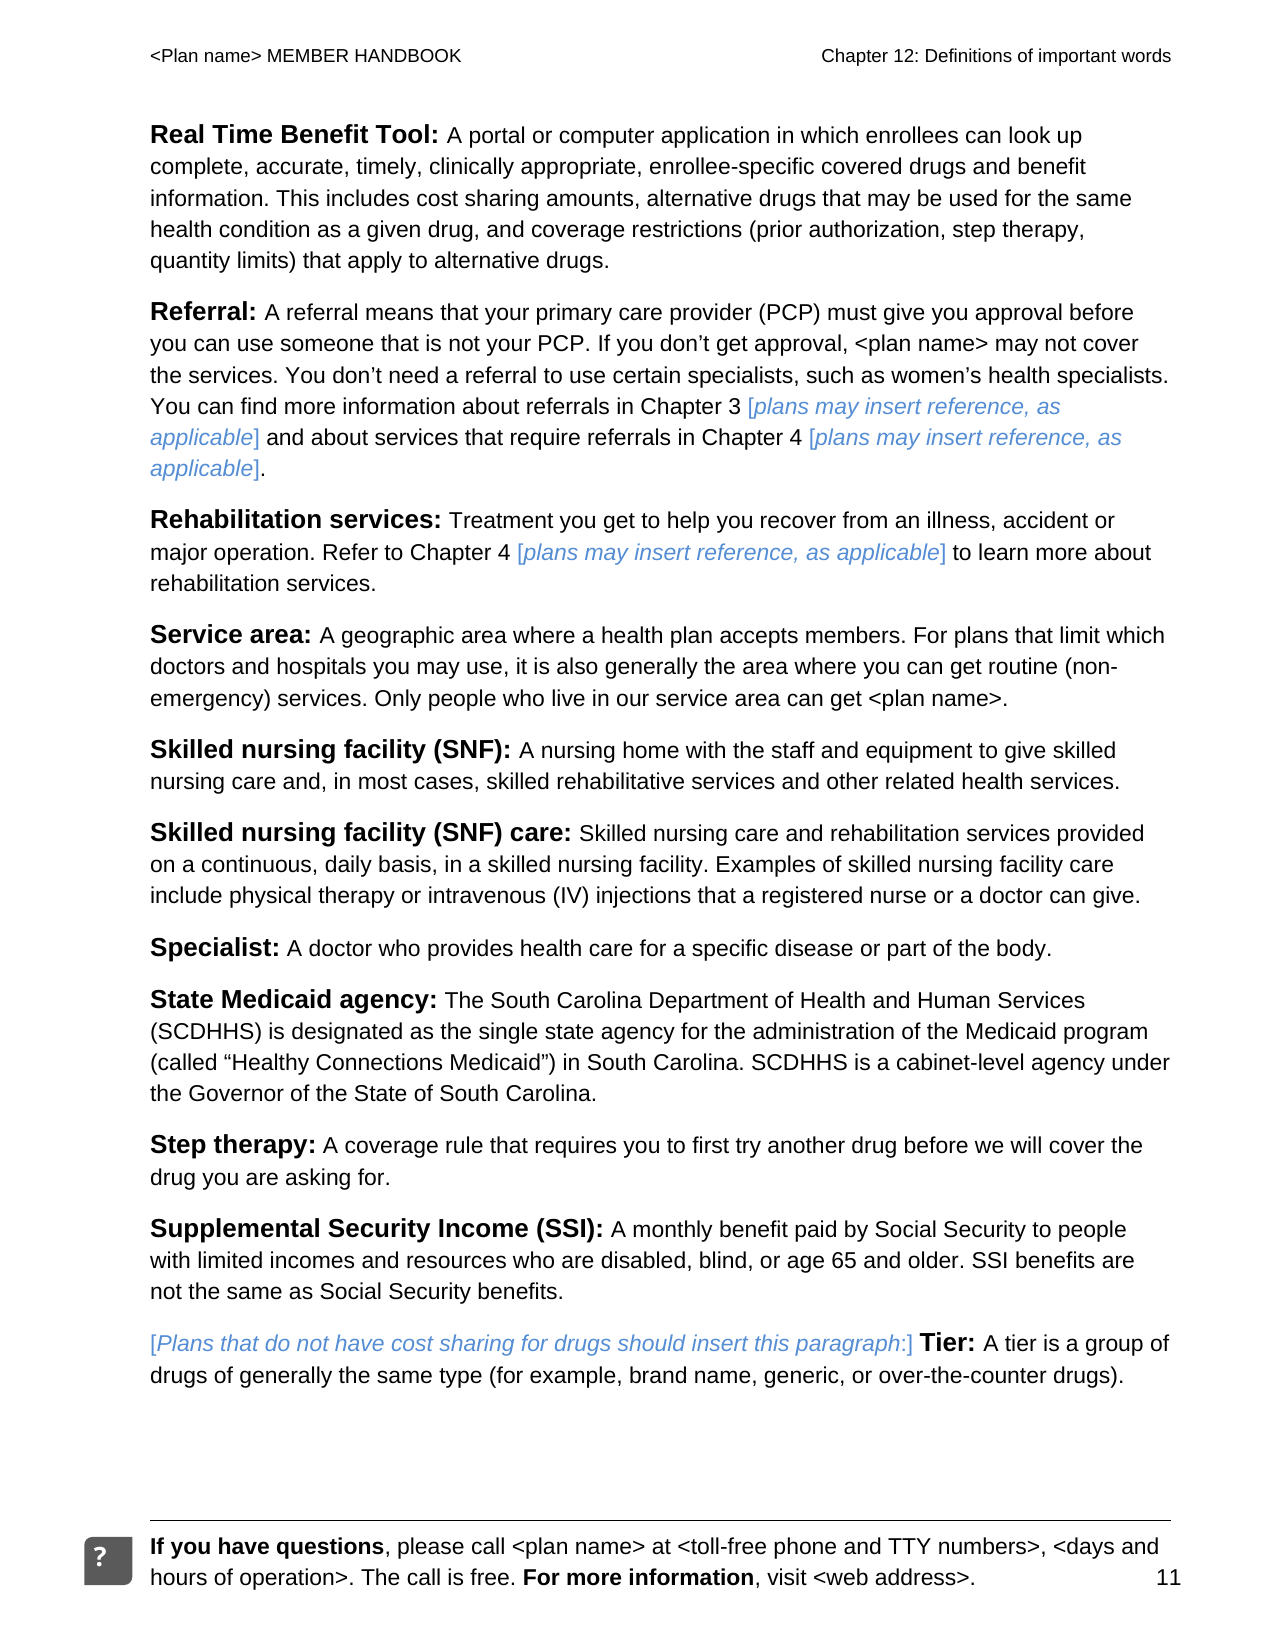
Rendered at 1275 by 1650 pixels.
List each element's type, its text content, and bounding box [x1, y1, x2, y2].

subtitle Real Time Benefit Tool: A portal or computer application in which enrollees can look up complete, accurate, timely, clinically appropriate, enrollee-specific covered drugs and benefit information. This includes cost sharing amounts, alternative drugs that may be used for the same health condition as a given drug, and coverage restrictions (prior authorization, step therapy, quantity limits) that apply to alternative drugs. [150, 118, 1171, 275]
subtitle Specialist: A doctor who provides health care for a specific disease or part of the body. [150, 931, 1171, 962]
subtitle Service area: A geographic area where a health plan accepts members. For plans that limit which doctors and hospitals you may use, it is also generally the area where you can get routine (non-emergency) services. Only people who live in our service area can get <plan name>. [150, 618, 1171, 712]
subtitle Skilled nursing facility (SNF) care: Skilled nursing care and rehabilitation services provided on a continuous, daily basis, in a skilled nursing facility. Examples of skilled nursing facility care include physical therapy or intravenous (IV) injections that a registered nurse or a doctor can give. [150, 816, 1171, 910]
subtitle Supplemental Security Income (SSI): A monthly benefit paid by Social Security to people with limited incomes and resources who are disabled, blind, or age 65 and older. SSI benefits are not the same as Social Security benefits. [150, 1212, 1171, 1306]
subtitle Step therapy: A coverage rule that requires you to first try another drug before we will cover the drug you are asking for. [150, 1129, 1171, 1191]
subtitle Skilled nursing facility (SNF): A nursing home with the staff and equipment to give skilled nursing care and, in most cases, skilled rehabilitative services and other related health services. [150, 733, 1171, 796]
subtitle State Medicaid agency: The South Carolina Department of Health and Human Services (SCDHHS) is designated as the single state agency for the administration of the Medicaid program (called “Healthy Connections Medicaid”) in South Carolina. SCDHHS is a cabinet-level agency under the Governor of the State of South Carolina. [150, 983, 1171, 1108]
subtitle [Plans that do not have cost sharing for drugs should insert this paragraph:] Tier: A tier is a group of drugs of generally the same type (for example, brand name, generic, or over-the-counter drugs). [150, 1327, 1171, 1389]
subtitle Rehabilitation services: Treatment you get to help you recover from an illness, accident or major operation. Refer to Chapter 4 [plans may insert reference, as applicable] to learn more about rehabilitation services. [150, 504, 1171, 598]
subtitle Referral: A referral means that your primary care provider (PCP) must give you approval before you can use someone that is not your PCP. If you don’t get approval, <plan name> may not cover the services. You don’t need a referral to use certain specialists, such as women’s health specialists. You can find more information about referrals in Chapter 3 [plans may insert reference, as applicable] and about services that require referrals in Chapter 4 [plans may insert reference, as applicable]. [150, 296, 1171, 483]
